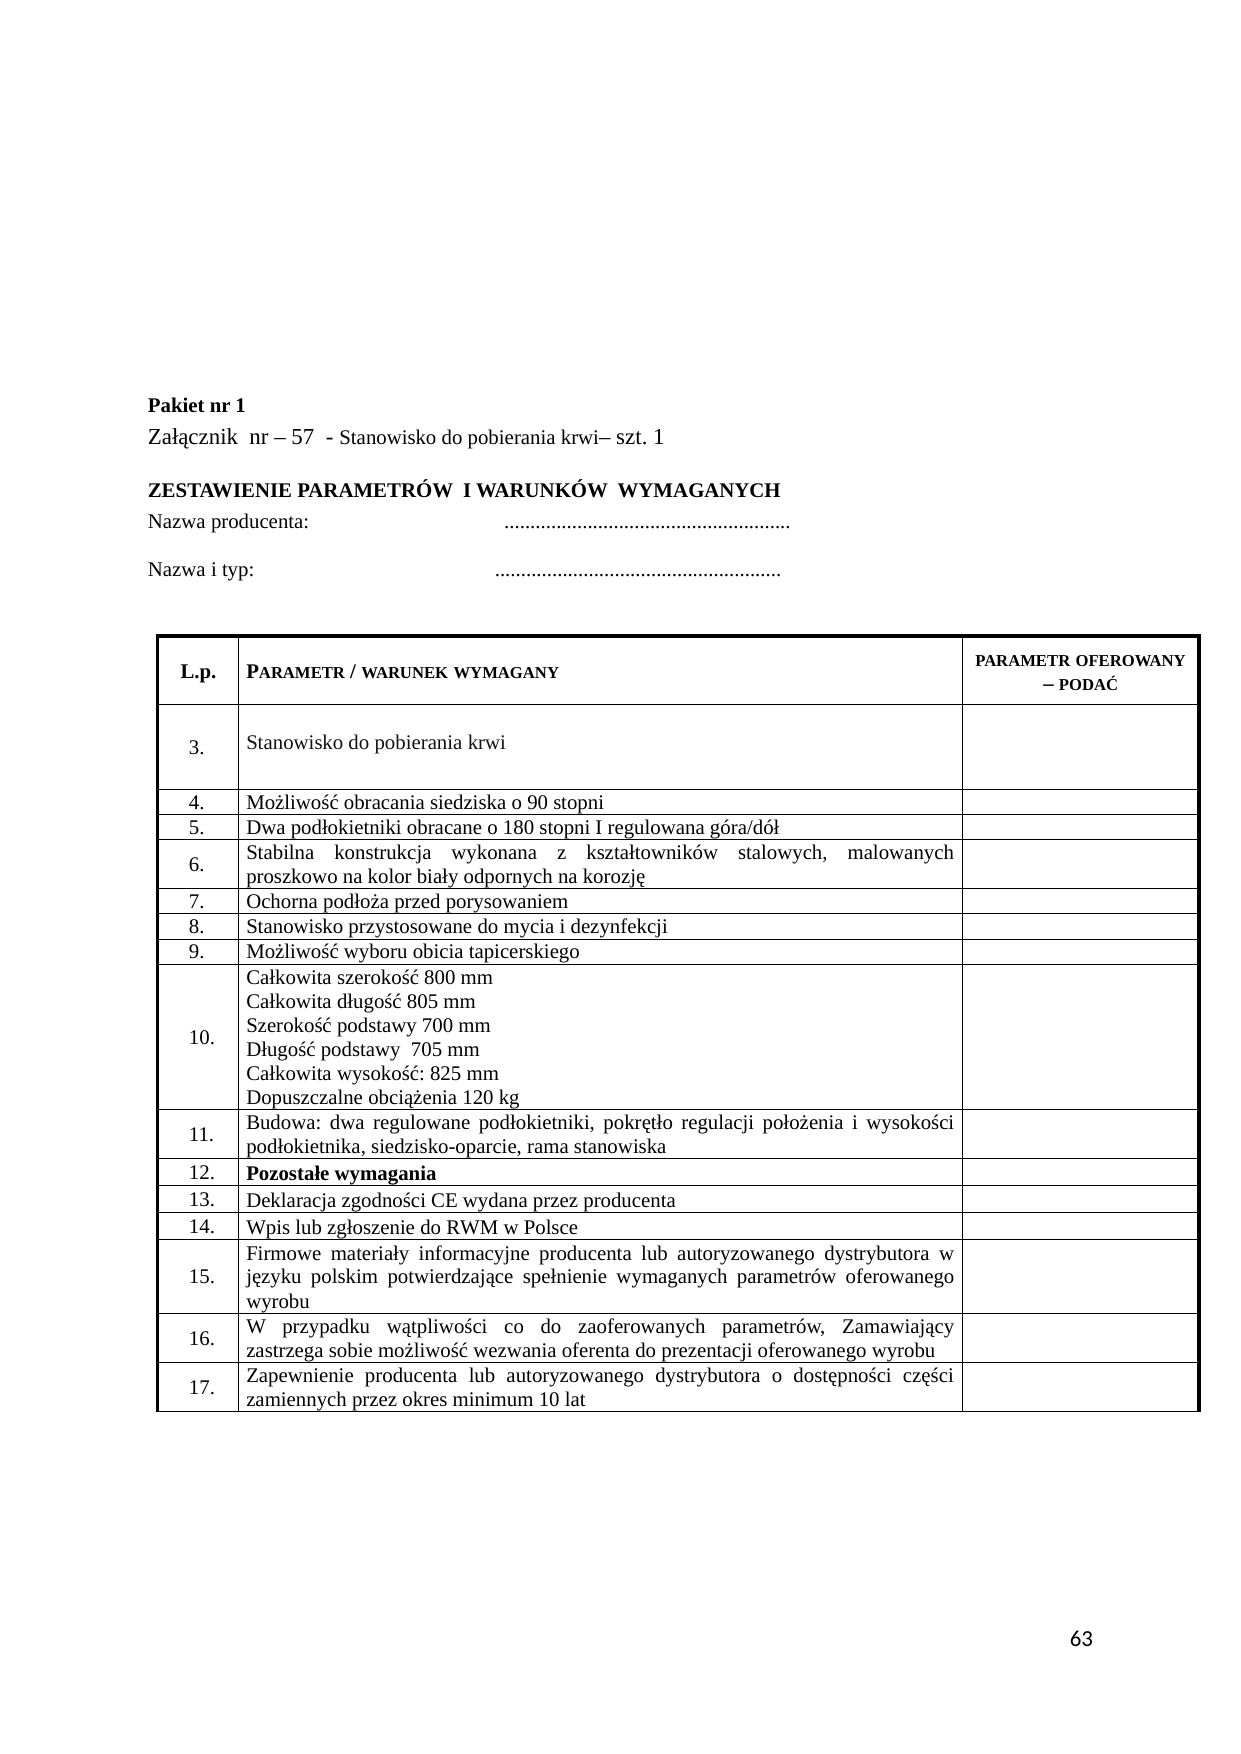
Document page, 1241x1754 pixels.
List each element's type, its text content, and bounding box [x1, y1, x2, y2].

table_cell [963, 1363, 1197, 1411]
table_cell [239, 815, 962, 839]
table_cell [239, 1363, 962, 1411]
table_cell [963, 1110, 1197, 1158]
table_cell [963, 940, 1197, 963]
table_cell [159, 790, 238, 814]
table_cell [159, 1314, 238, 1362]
text Załącznik nr – 57 - Stanowisko do pobierania krwi– szt. 1 [148, 423, 1093, 449]
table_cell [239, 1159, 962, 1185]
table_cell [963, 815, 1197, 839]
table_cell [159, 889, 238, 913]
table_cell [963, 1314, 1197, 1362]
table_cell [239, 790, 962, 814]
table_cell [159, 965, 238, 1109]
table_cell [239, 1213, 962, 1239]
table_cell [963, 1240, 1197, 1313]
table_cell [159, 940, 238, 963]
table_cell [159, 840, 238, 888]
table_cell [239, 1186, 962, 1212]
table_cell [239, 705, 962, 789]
subtitle Pakiet nr 1 [148, 393, 1093, 417]
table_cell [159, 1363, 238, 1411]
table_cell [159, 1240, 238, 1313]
text Nazwa i typ: ....................................................... [148, 557, 1093, 581]
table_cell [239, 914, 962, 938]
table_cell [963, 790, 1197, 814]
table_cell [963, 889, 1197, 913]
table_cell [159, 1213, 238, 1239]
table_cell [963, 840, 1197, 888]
text Nazwa producenta: ....................................................... [148, 509, 1093, 533]
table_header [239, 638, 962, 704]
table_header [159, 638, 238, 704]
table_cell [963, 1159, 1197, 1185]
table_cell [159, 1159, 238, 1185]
subtitle ZESTAWIENIE PARAMETRÓW I WARUNKÓW WYMAGANYCH [148, 478, 1093, 502]
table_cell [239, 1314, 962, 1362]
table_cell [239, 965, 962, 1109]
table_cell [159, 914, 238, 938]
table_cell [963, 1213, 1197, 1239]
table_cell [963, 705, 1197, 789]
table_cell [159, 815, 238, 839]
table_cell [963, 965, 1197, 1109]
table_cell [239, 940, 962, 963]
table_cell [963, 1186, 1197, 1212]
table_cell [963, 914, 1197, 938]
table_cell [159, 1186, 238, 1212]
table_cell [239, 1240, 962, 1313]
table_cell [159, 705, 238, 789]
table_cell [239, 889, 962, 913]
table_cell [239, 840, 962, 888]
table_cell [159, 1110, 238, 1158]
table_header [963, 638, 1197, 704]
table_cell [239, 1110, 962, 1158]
